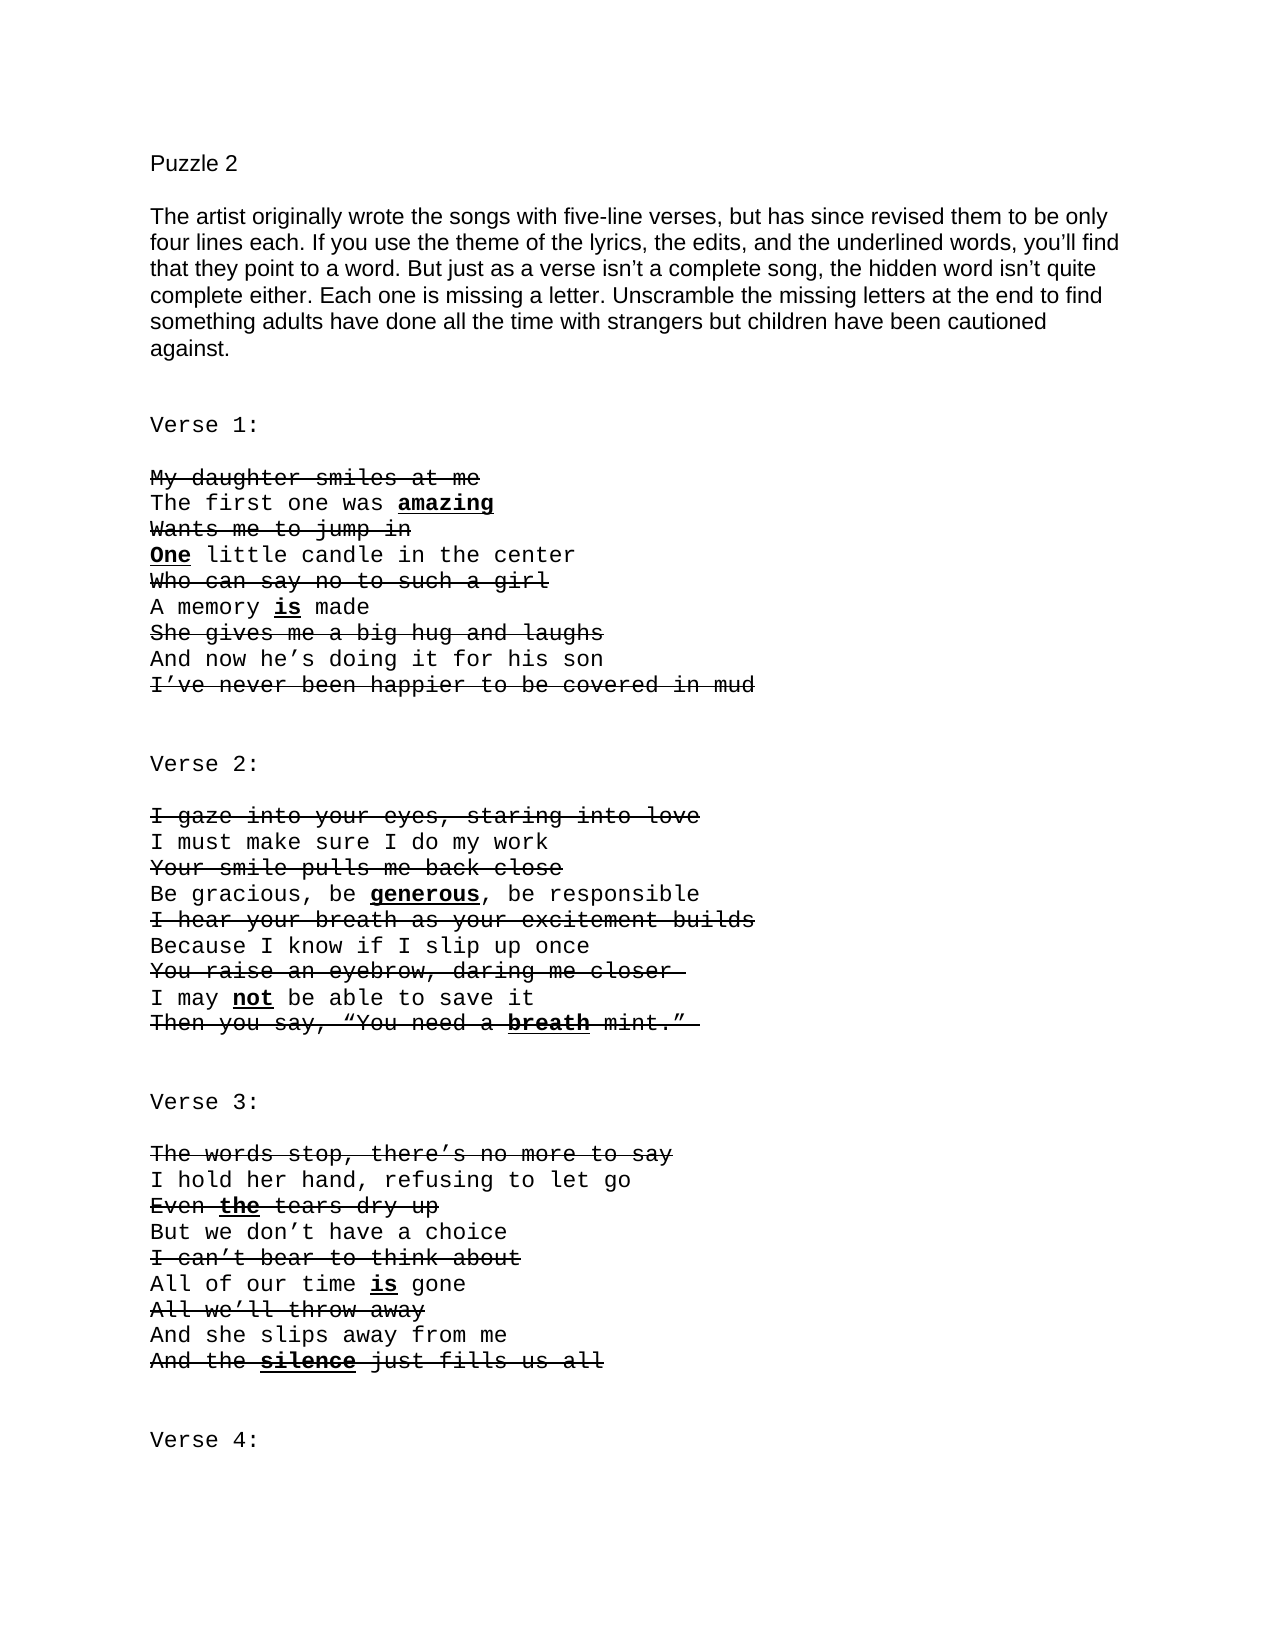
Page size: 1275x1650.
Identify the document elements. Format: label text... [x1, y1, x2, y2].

text Wants me to jump in [150, 518, 1125, 544]
text Because I know if I slip up once [150, 934, 1125, 960]
text My daughter smiles at me [150, 466, 1125, 492]
text The words stop, there’s no more to say [150, 1142, 1125, 1168]
text I may not be able to save it [150, 986, 1125, 1012]
text And now he’s doing it for his son [150, 647, 1125, 673]
text And the silence just fills us all [150, 1350, 1125, 1376]
text Then you say, “You need a breath mint.” [150, 1012, 1125, 1038]
text I can’t bear to think about [150, 1246, 1125, 1272]
text A memory is made [150, 596, 1125, 621]
text I hear your breath as your excitement builds [150, 908, 1125, 934]
text Your smile pulls me back close [150, 856, 1125, 882]
text The first one was amazing [150, 492, 1125, 518]
text You raise an eyebrow, daring me closer [150, 960, 1125, 986]
text Even the tears dry up [150, 1194, 1125, 1220]
text I gaze into your eyes, staring into love [150, 804, 1125, 830]
text Verse 3: [150, 1090, 1125, 1116]
text The artist originally wrote the songs with five-line verses, but has since revised them to be only four lines each. If you use the theme of the lyrics, the edits, and the underlined words, you’ll find that they point to a word. But just as a verse isn’t a complete song, the hidden word isn’t quite complete either. Each one is missing a letter. Unscramble the missing letters at the end to find something adults have done all the time with strangers but children have been cautioned against. [150, 203, 1125, 361]
text Puzzle 2 [150, 150, 1125, 176]
text And she slips away from me [150, 1324, 1125, 1350]
text All of our time is gone [150, 1272, 1125, 1298]
text All we’ll throw away [150, 1298, 1125, 1324]
text Who can say no to such a girl [150, 569, 1125, 596]
text I hold her hand, refusing to let go [150, 1168, 1125, 1194]
text I’ve never been happier to be covered in mud [150, 673, 1125, 699]
text Verse 4: [150, 1428, 1125, 1454]
text Be gracious, be generous, be responsible [150, 882, 1125, 908]
text But we don’t have a choice [150, 1220, 1125, 1246]
text She gives me a big hug and laughs [150, 621, 1125, 647]
text One little candle in the center [150, 544, 1125, 569]
text I must make sure I do my work [150, 830, 1125, 856]
text Verse 2: [150, 752, 1125, 778]
text Verse 1: [150, 413, 1125, 439]
